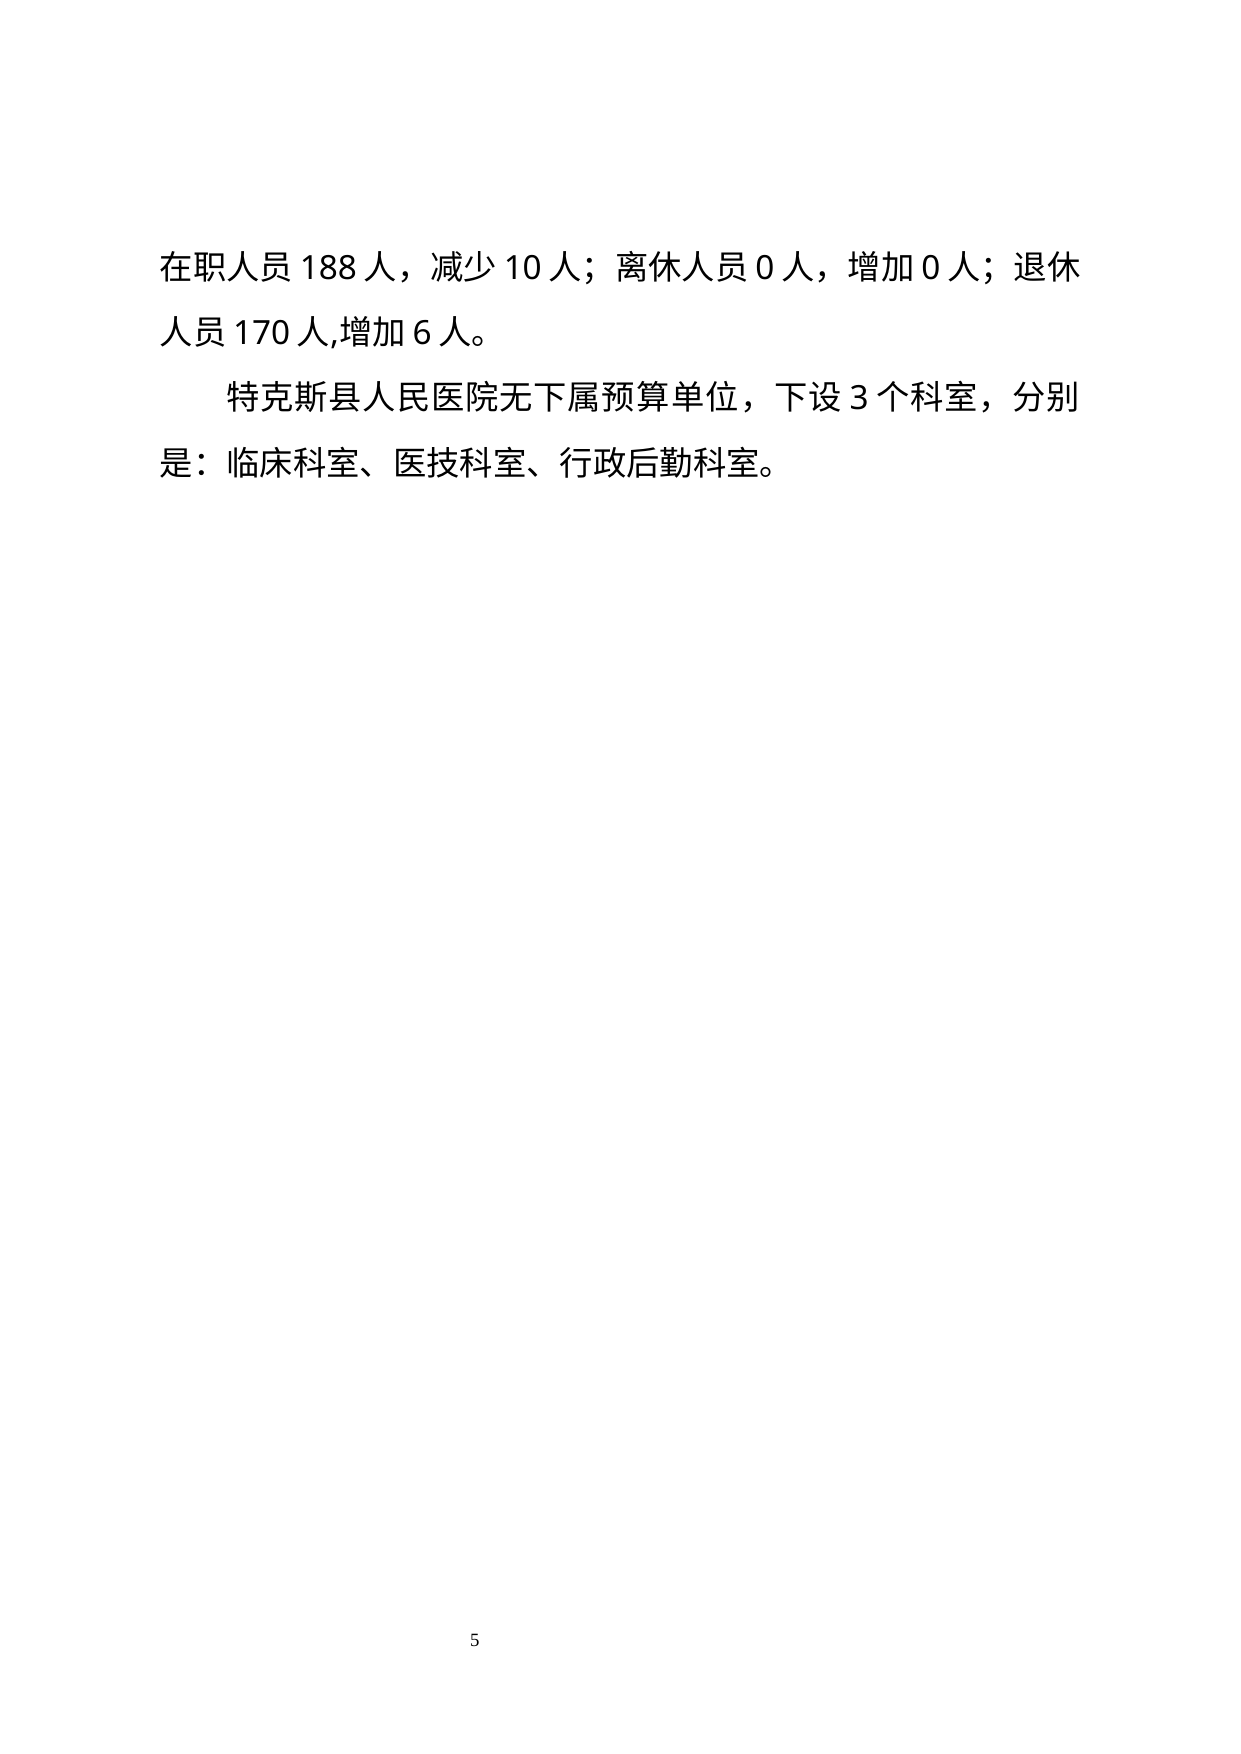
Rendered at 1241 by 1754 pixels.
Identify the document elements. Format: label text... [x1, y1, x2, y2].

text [159, 233, 1081, 363]
text 特克斯县人民医院无下属预算单位，下设3个科室，分别是：临床科室、医技科室、行政后勤科室。 [159, 363, 1081, 493]
